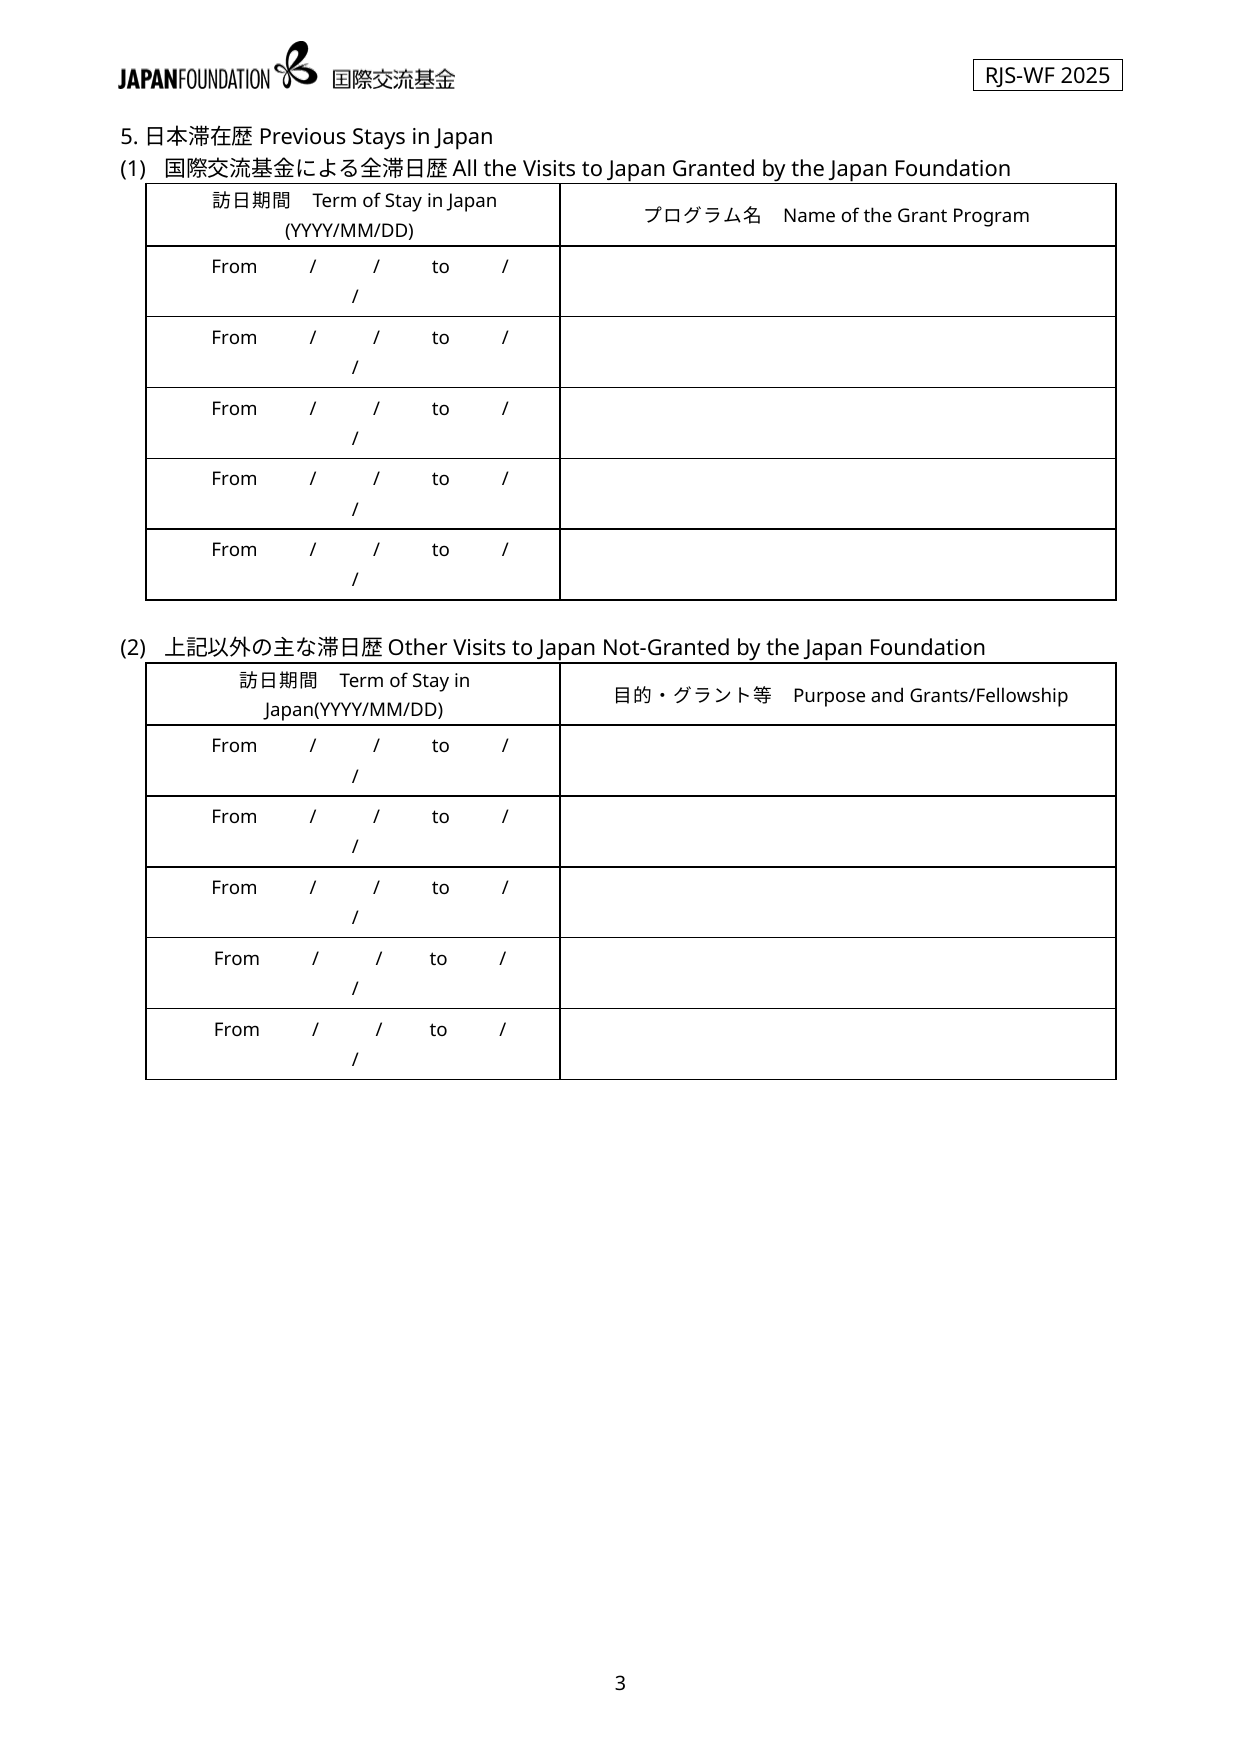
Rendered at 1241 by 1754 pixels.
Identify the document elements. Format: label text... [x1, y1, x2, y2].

table_cell From / / to / / [147, 868, 559, 937]
table_cell From / / to / / [147, 938, 559, 1008]
table_cell [561, 459, 1115, 528]
table_cell From / / to / / [147, 797, 559, 866]
table_cell [561, 317, 1115, 387]
picture [118, 41, 455, 89]
table_cell From / / to / / [147, 726, 559, 795]
table_cell From / / to / / [147, 1009, 559, 1078]
table_cell From / / to / / [147, 388, 559, 457]
list 上記以外の主な滞日歴 Other Visits to Japan Not-Granted by the Japan Foundation [120, 630, 1120, 662]
table_cell [561, 388, 1115, 457]
table_cell From / / to / / [147, 530, 559, 599]
table_cell From / / to / / [147, 247, 559, 316]
table_cell [561, 530, 1115, 599]
table_cell [561, 797, 1115, 866]
table_cell From / / to / / [147, 317, 559, 387]
table_header プログラム名 Name of the Grant Program [561, 184, 1115, 245]
table_header 訪日期間 Term of Stay in Japan(YYYY/MM/DD) [147, 664, 559, 724]
table_cell [561, 1009, 1115, 1078]
table_cell [561, 726, 1115, 795]
table_cell From / / to / / [147, 459, 559, 528]
table_cell [561, 247, 1115, 316]
list 国際交流基金による全滞日歴 All the Visits to Japan Granted by the Japan Foundation [120, 151, 1120, 183]
table_header 目的・グラント等 Purpose and Grants/Fellowship [561, 664, 1115, 724]
text 5. 日本滞在歴 Previous Stays in Japan [120, 119, 1120, 151]
table_cell [561, 868, 1115, 937]
table_header 訪日期間 Term of Stay in Japan (YYYY/MM/DD) [147, 184, 559, 245]
table_cell [561, 938, 1115, 1008]
